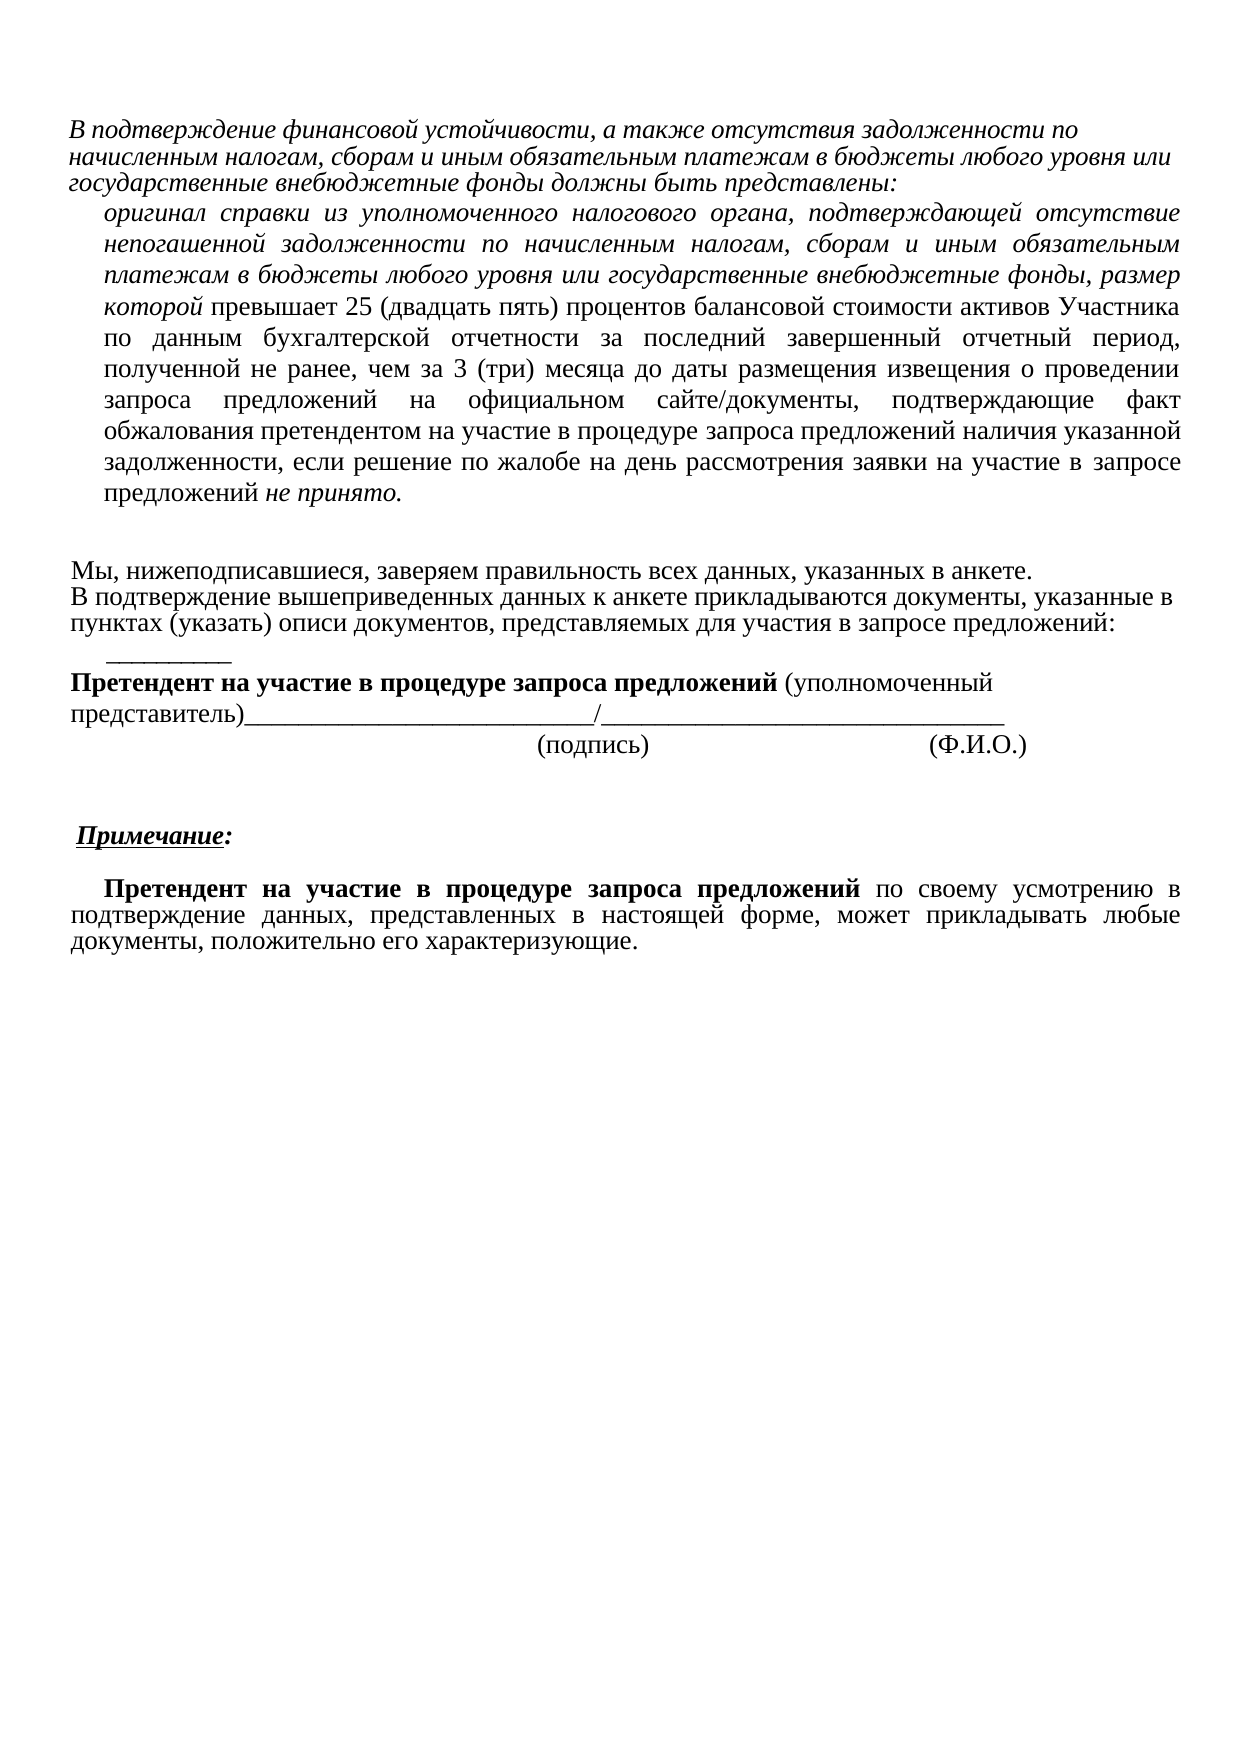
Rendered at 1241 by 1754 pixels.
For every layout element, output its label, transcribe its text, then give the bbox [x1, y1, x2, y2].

text (подпись) (Ф.И.О.) [70, 728, 1181, 759]
text Претендент на участие в процедуре запроса предложений по своему усмотрению в подтверждение данных, представленных в настоящей форме, может прикладывать любые документы, положительно его характеризующие. [71, 877, 1181, 954]
list оригинал справки из уполномоченного налогового органа, подтверждающей отсутствие непогашенной задолженности по начисленным налогам, сборам и иным обязательным платежам в бюджеты любого уровня или государственные внебюджетные фонды, размер которой превышает 25 (двадцать пять) процентов балансовой стоимости активов Участника по данным бухгалтерской отчетности за последний завершенный отчетный период, полученной не ранее, чем за 3 (три) месяца до даты размещения извещения о проведении запроса предложений на официальном сайте/документы, подтверждающие факт обжалования претендентом на участие в процедуре запроса предложений наличия указанной задолженности, если решение по жалобе на день рассмотрения заявки на участие в запросе предложений не принято. [103, 196, 1181, 508]
text Мы, нижеподписавшиеся, заверяем правильность всех данных, указанных в анкете. [71, 559, 1181, 585]
text Претендент на участие в процедуре запроса предложений (уполномоченный представитель)__________________________/______________________________ [70, 666, 1181, 728]
text В подтверждение вышеприведенных данных к анкете прикладываются документы, указанные в пунктах (указать) описи документов, представляемых для участия в запросе предложений: [70, 585, 1181, 637]
text Примечание: [76, 819, 1181, 851]
text В подтверждение финансовой устойчивости, а также отсутствия задолженности по начисленным налогам, сборам и иным обязательным платежам в бюджеты любого уровня или государственные внебюджетные фонды должны быть представлены: [68, 118, 1181, 196]
